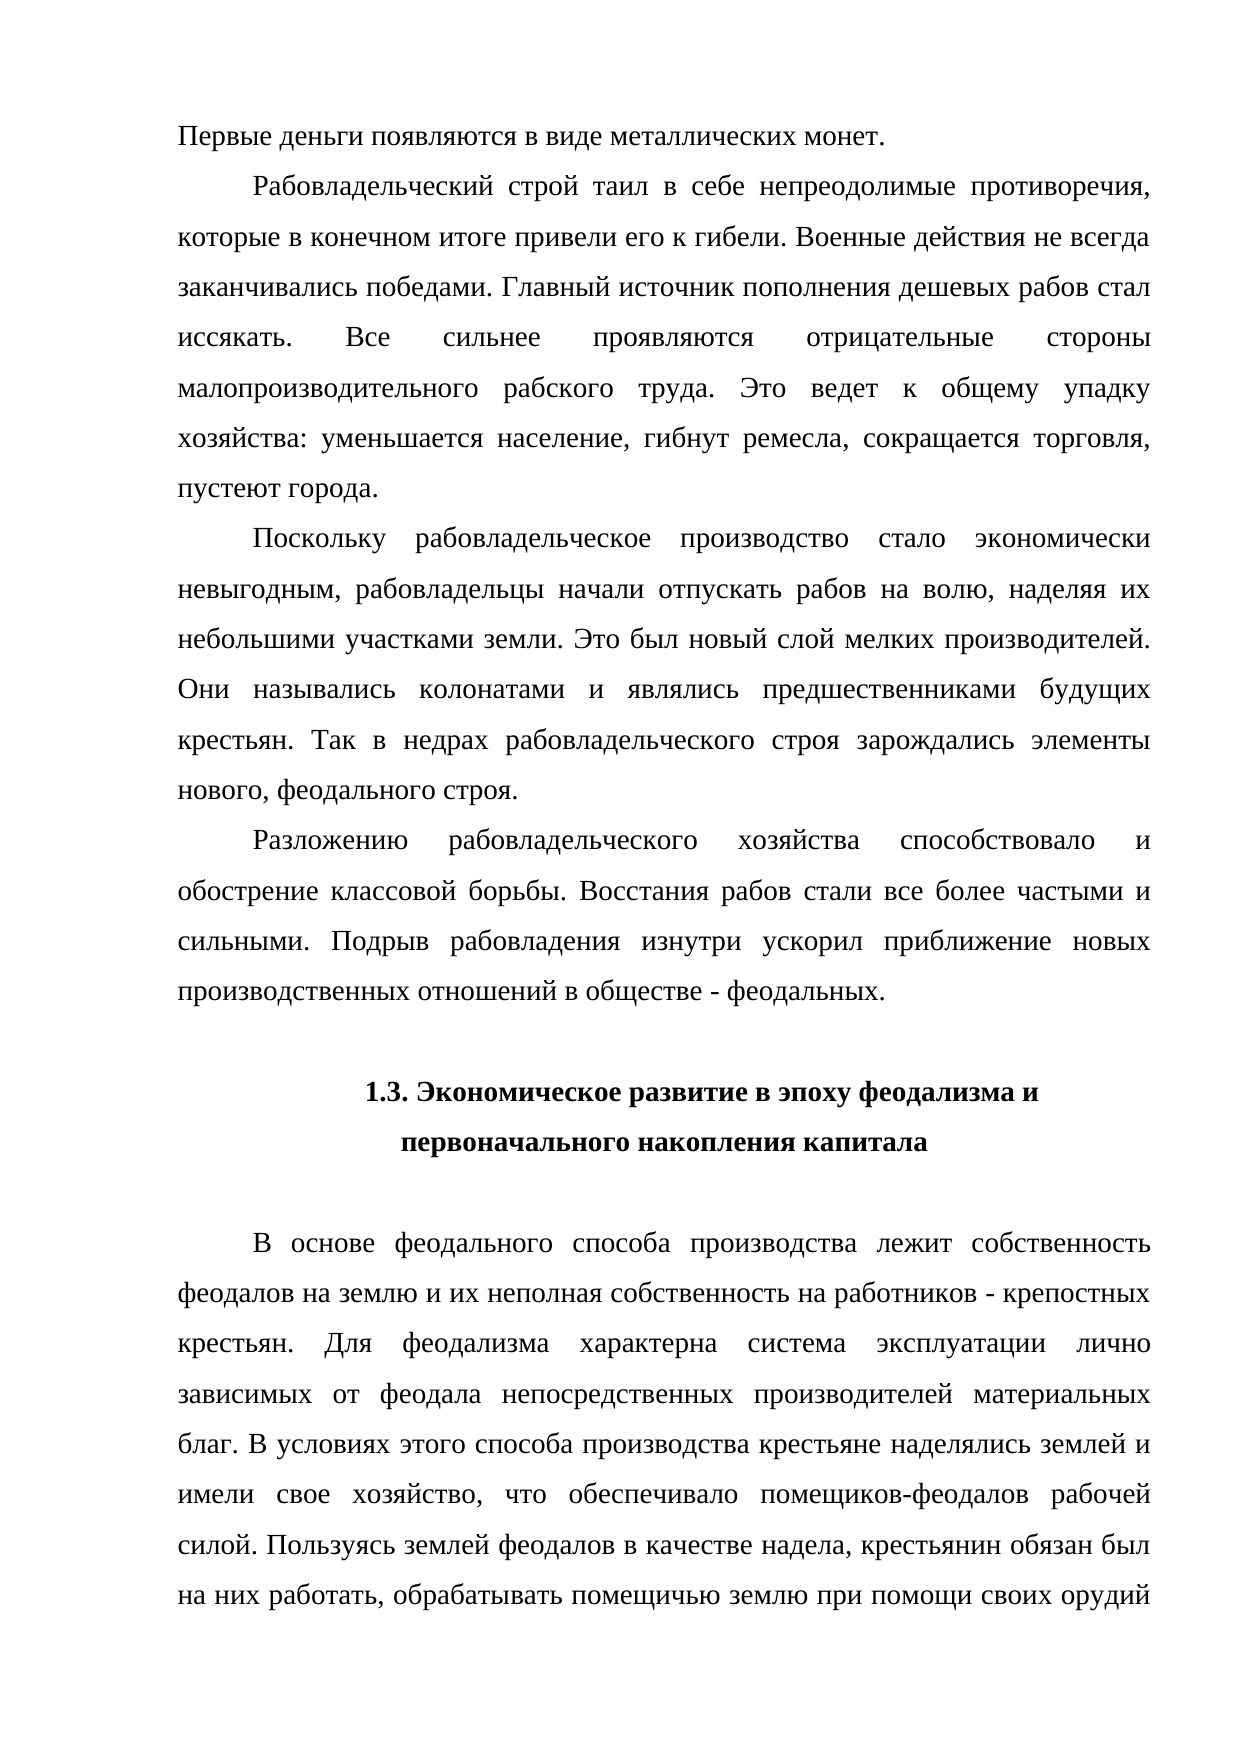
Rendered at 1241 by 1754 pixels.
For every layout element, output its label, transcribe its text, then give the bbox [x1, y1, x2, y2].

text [177, 118, 1152, 152]
text Разложению рабовладельческого хозяйства способствовало и обострение классовой борьбы. Восстания рабов стали все более частыми и сильными. Подрыв рабовладения изнутри ускорил приближение новых производственных отношений в обществе - феодальных. [177, 822, 1152, 1007]
text Поскольку рабовладельческое производство стало экономически невыгодным, рабовладельцы начали отпускать рабов на волю, наделяя их небольшими участками земли. Это был новый слой мелких производителей. Они назывались колонатами и являлись предшественниками будущих крестьян. Так в недрах рабовладельческого строя зарождались элементы нового, феодального строя. [177, 521, 1152, 806]
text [177, 1225, 1152, 1611]
text 1.3. Экономическое развитие в эпоху феодализма и первоначального накопления капитала [177, 1074, 1152, 1158]
text Рабовладельческий строй таил в себе непреодолимые противоречия, которые в конечном итоге привели его к гибели. Военные действия не всегда заканчивались победами. Главный источник пополнения дешевых рабов стал иссякать. Все сильнее проявляются отрицательные стороны малопроизводительного рабского труда. Это ведет к общему упадку хозяйства: уменьшается население, гибнут ремесла, сокращается торговля, пустеют города. [177, 168, 1152, 504]
